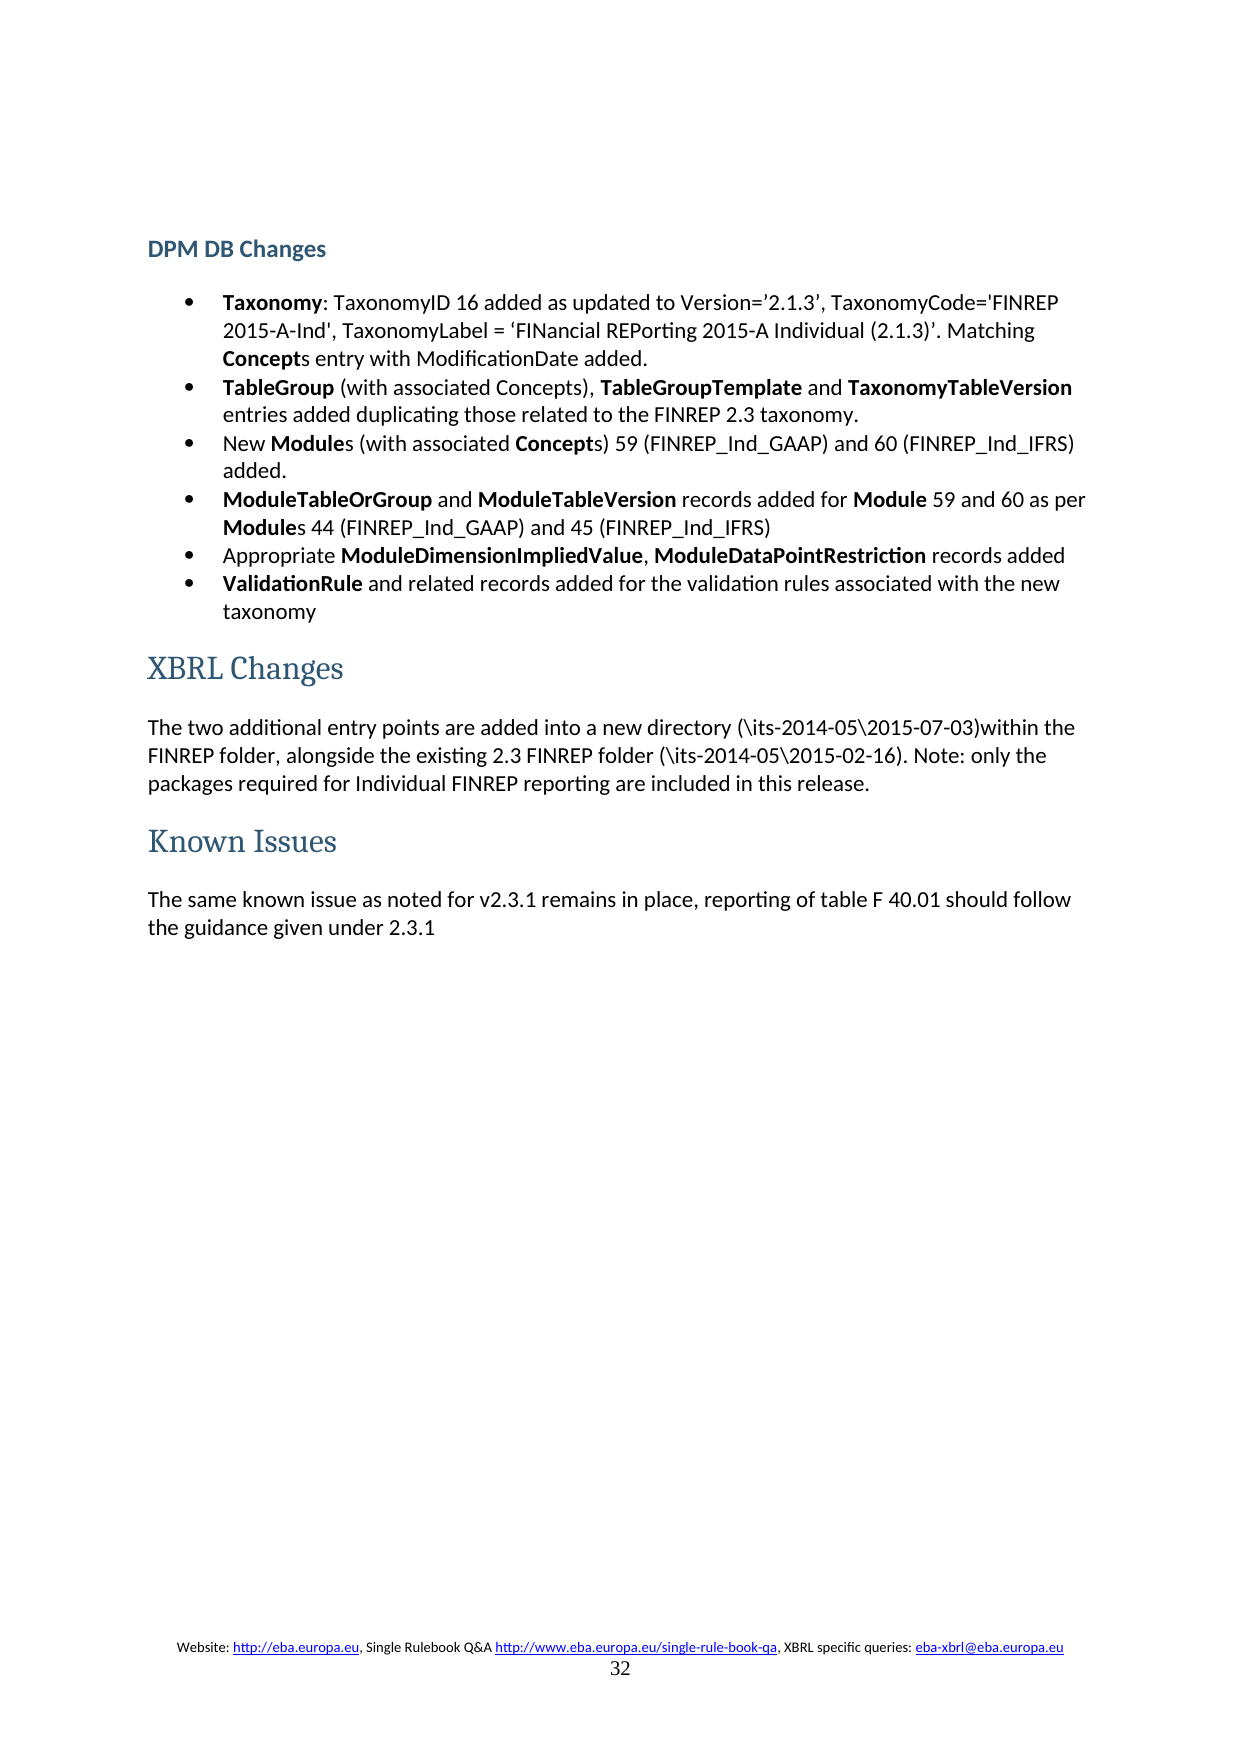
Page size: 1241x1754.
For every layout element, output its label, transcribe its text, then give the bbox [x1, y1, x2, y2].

text The two additional entry points are added into a new directory (\its-2014-05\2015-07-03)within the FINREP folder, alongside the existing 2.3 FINREP folder (\its-2014-05\2015-02-16). Note: only the packages required for Individual FINREP reporting are included in this release. [148, 713, 1093, 797]
title DPM DB Changes [148, 233, 1093, 263]
list Taxonomy: TaxonomyID 16 added as updated to Version=’2.1.3’, TaxonomyCode='FINREP 2015-A-Ind', TaxonomyLabel = ‘FINancial REPorting 2015-A Individual (2.1.3)’. Matching Concepts entry with ModificationDate added. [185, 288, 1093, 373]
list ValidationRule and related records added for the validation rules associated with the new taxonomy [185, 569, 1093, 625]
list Appropriate ModuleDimensionImpliedValue, ModuleDataPointRestriction records added [185, 541, 1093, 569]
list New Modules (with associated Concepts) 59 (FINREP_Ind_GAAP) and 60 (FINREP_Ind_IFRS) added. [185, 429, 1093, 485]
list TableGroup (with associated Concepts), TableGroupTemplate and TaxonomyTableVersion entries added duplicating those related to the FINREP 2.3 taxonomy. [185, 373, 1093, 429]
list ModuleTableOrGroup and ModuleTableVersion records added for Module 59 and 60 as per Modules 44 (FINREP_Ind_GAAP) and 45 (FINREP_Ind_IFRS) [185, 485, 1093, 541]
title Known Issues [148, 822, 1093, 861]
text The same known issue as noted for v2.3.1 remains in place, reporting of table F 40.01 should follow the guidance given under 2.3.1 [148, 886, 1093, 942]
title XBRL Changes [148, 650, 1093, 688]
